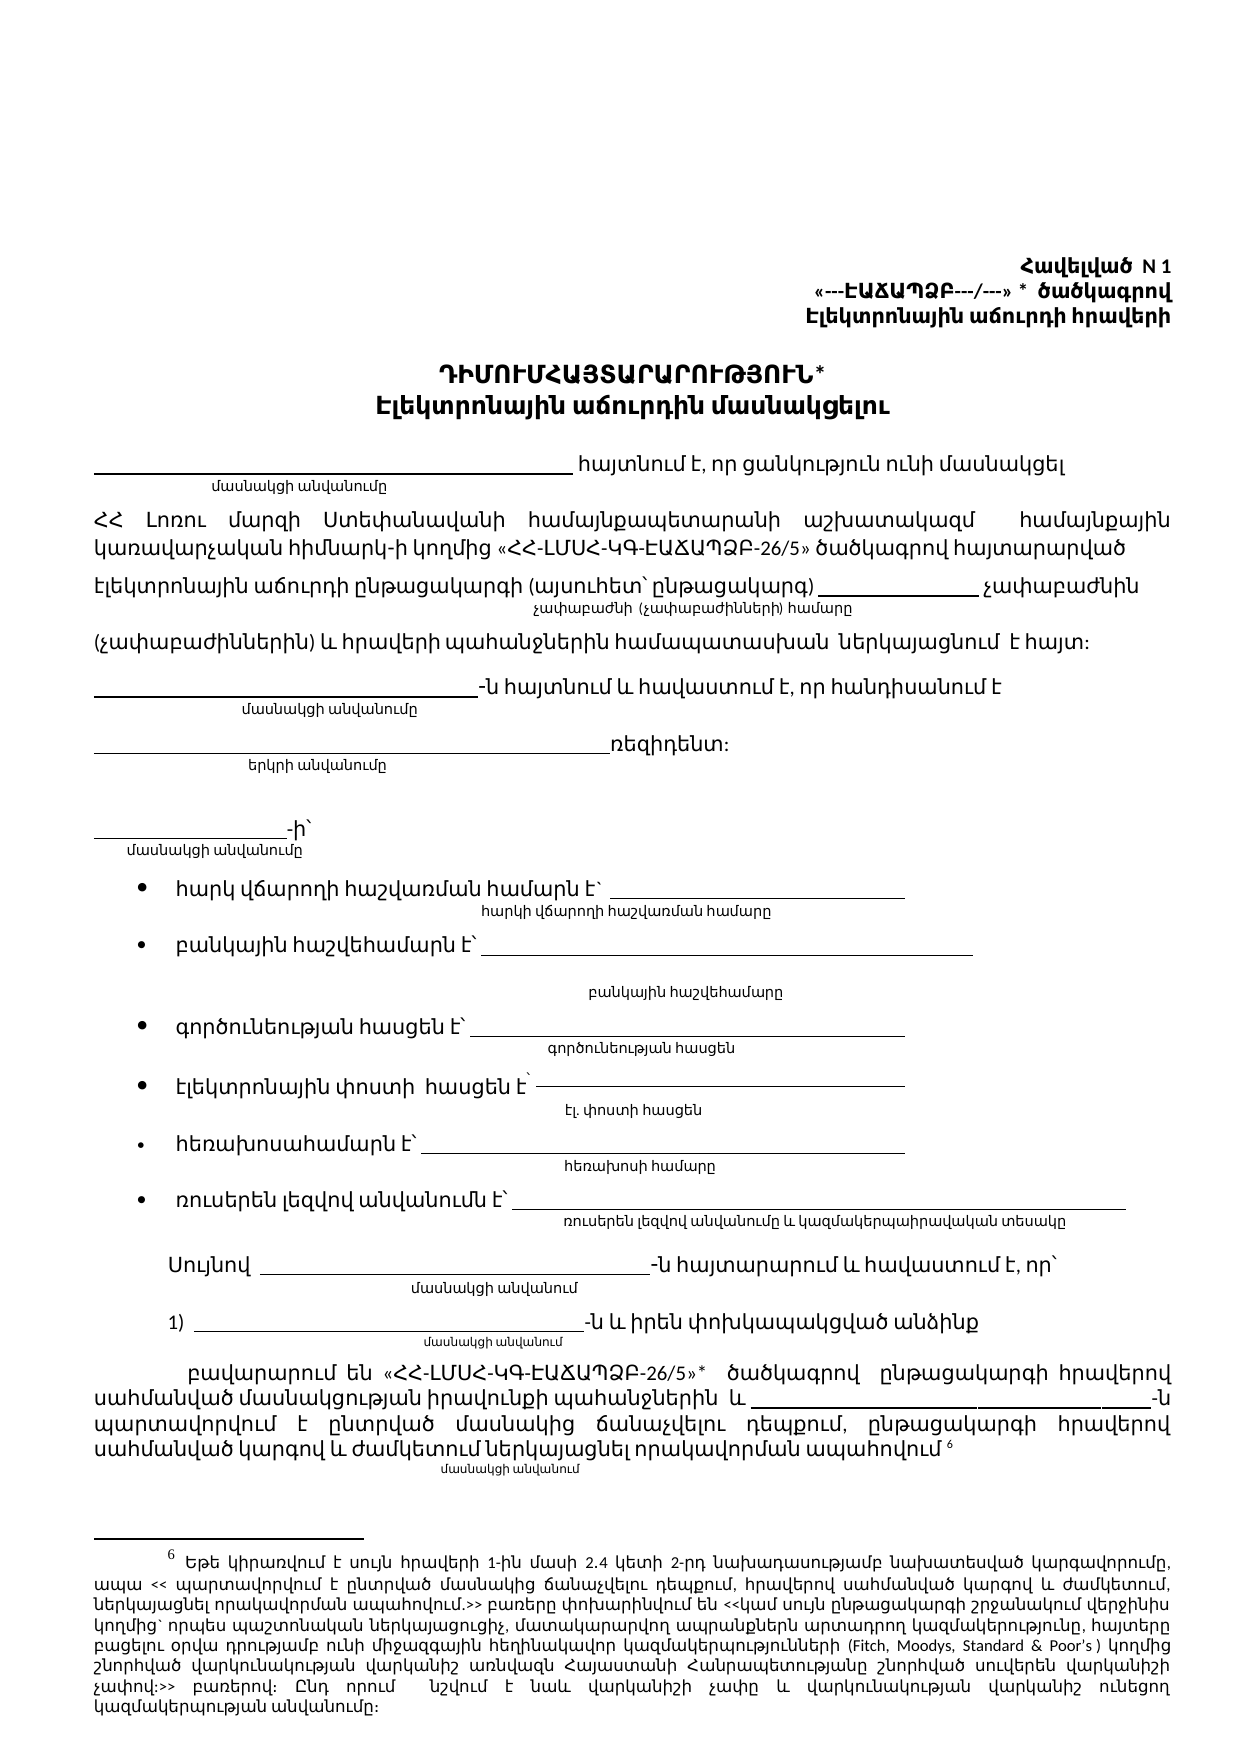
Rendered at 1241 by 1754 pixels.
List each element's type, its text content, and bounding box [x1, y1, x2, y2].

list էլեկտրոնային փոստի հասցեն է՝ [138, 1070, 1171, 1101]
text մասնակցի անվանումը [94, 841, 1171, 872]
text Սույնով -ն հայտարարում և հավաստում է, որ՝ [94, 1248, 1171, 1279]
text մասնակցի անվանում [94, 1462, 1171, 1487]
text Հավելված N 1 [94, 253, 1171, 278]
text հեռախոսի համարը [462, 1157, 1171, 1187]
text Էլեկտրոնային աճուրդի հրավերի [94, 304, 1171, 329]
text մասնակցի անվանում [94, 1279, 1171, 1309]
text բավարարում են «ՀՀ-ԼՄՍՀ-ԿԳ-ԷԱՃԱՊՁԲ-26/5»* ծածկագրով ընթացակարգի հրավերով սահմանված մասնակցության իրավունքի պահանջներին և -ն պարտավորվում է ընտրված մասնակից ճանաչվելու դեպքում, ընթացակարգի հրավերով սահմանված կարգով և ժամկետում ներկայացնել որակավորման ապահովում [94, 1360, 1171, 1462]
list ռուսերեն լեզվով անվանումն է՝ [138, 1187, 1171, 1213]
text ռեզիդենտ: [94, 731, 1171, 756]
text ռուսերեն լեզվով անվանումը և կազմակերպաիրավական տեսակը [94, 1213, 1171, 1243]
list բանկային հաշվեհամարն է՝ [138, 933, 1171, 983]
text երկրի անվանումը [94, 756, 1171, 787]
text հայտնում է, որ ցանկություն ունի մասնակցել [94, 451, 1171, 477]
text մասնակցի անվանումը [94, 477, 1171, 507]
text 1) -ն և իրեն փոխկապակցված անձինք [94, 1309, 1171, 1335]
text -ն հայտնում և հավաստում է, որ հանդիսանում է [94, 670, 1171, 701]
text գործունեության հասցեն [94, 1040, 1171, 1070]
text չափաբաժնի (չափաբաժինների) համարը [94, 599, 1171, 629]
text էլ. փոստի հասցեն [94, 1101, 1171, 1131]
text (չափաբաժիններին) և հրավերի պահանջներին համապատասխան ներկայացնում է հայտ: [94, 629, 1171, 655]
text հարկի վճարողի հաշվառման համարը [94, 902, 1171, 933]
list հարկ վճարողի հաշվառման համարն է` [138, 872, 1171, 902]
text էլեկտրոնային աճուրդի ընթացակարգի (այսուհետ՝ ընթացակարգ) չափաբաժնին [94, 573, 1171, 599]
subtitle Էլեկտրոնային աճուրդին մասնակցելու [94, 390, 1171, 421]
text բանկային հաշվեհամարը [94, 983, 1171, 1014]
list գործունեության հասցեն է՝ [138, 1014, 1171, 1040]
list հեռախոսահամարն է՝ [138, 1131, 1171, 1157]
text «---ԷԱՃԱՊՁԲ---/---» * ծածկագրով [94, 278, 1171, 304]
text ՀՀ Լոռու մարզի Ստեփանավանի համայնքապետարանի աշխատակազմ համայնքային կառավարչական հիմնարկ-ի կողմից «ՀՀ-ԼՄՍՀ-ԿԳ-ԷԱՃԱՊՁԲ-26/5» ծածկագրով հայտարարված [94, 507, 1171, 561]
text -ի՝ [94, 816, 1171, 841]
text մասնակցի անվանումը [94, 701, 1171, 731]
text մասնակցի անվանում [94, 1335, 1171, 1360]
text ԴԻՄՈՒՄՀԱՅՏԱՐԱՐՈՒԹՅՈՒՆ* [94, 360, 1171, 390]
